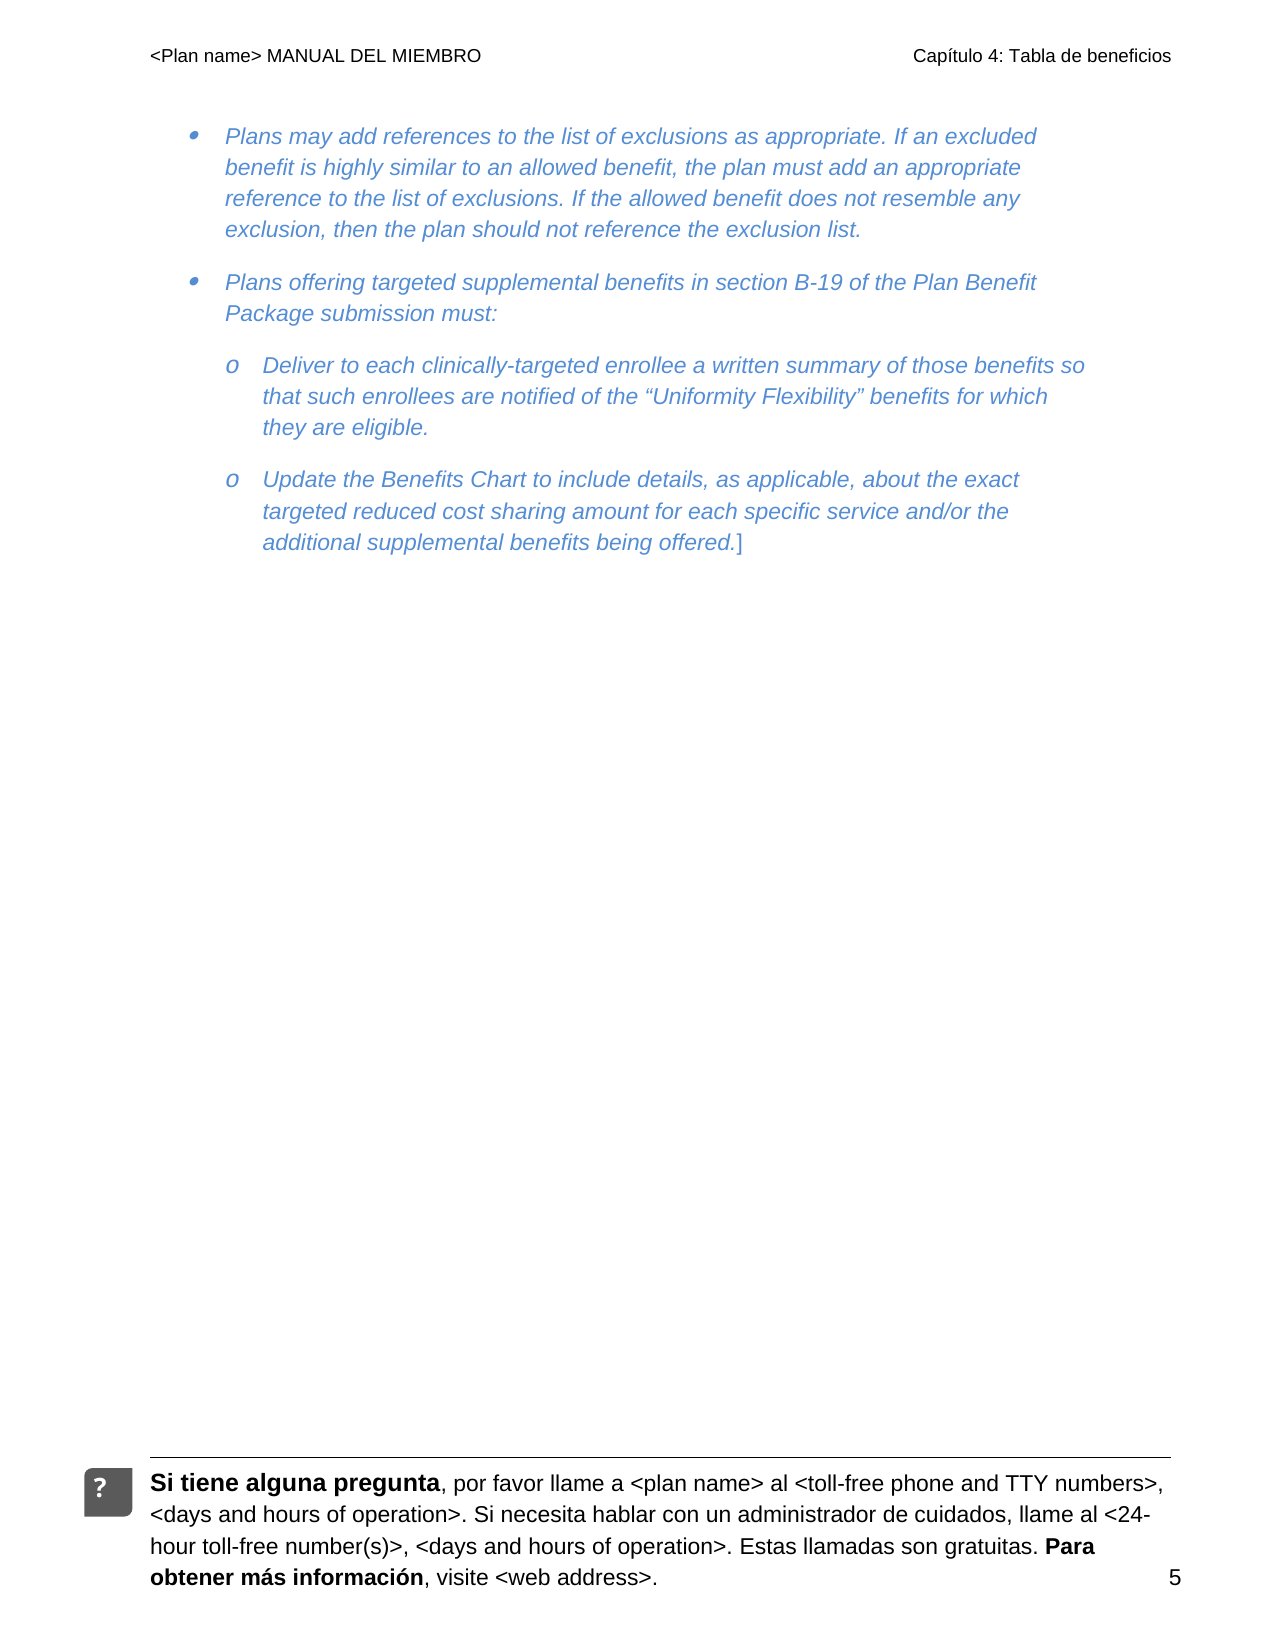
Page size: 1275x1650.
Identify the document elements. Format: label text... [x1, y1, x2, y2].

text Plans may add references to the list of exclusions as appropriate. If an excluded benefit is highly similar to an allowed benefit, the plan must add an appropriate reference to the list of exclusions. If the allowed benefit does not resemble any exclusion, then the plan should not reference the exclusion list. [187, 119, 1096, 244]
text Update the Benefits Chart to include details, as applicable, about the exact targeted reduced cost sharing amount for each specific service and/or the additional supplemental benefits being offered.] [225, 463, 1096, 557]
text Deliver to each clinically-targeted enrollee a written summary of those benefits so that such enrollees are notified of the “Uniformity Flexibility” benefits for which they are eligible. [225, 348, 1096, 442]
text Plans offering targeted supplemental benefits in section B-19 of the Plan Benefit Package submission must: [187, 265, 1096, 327]
